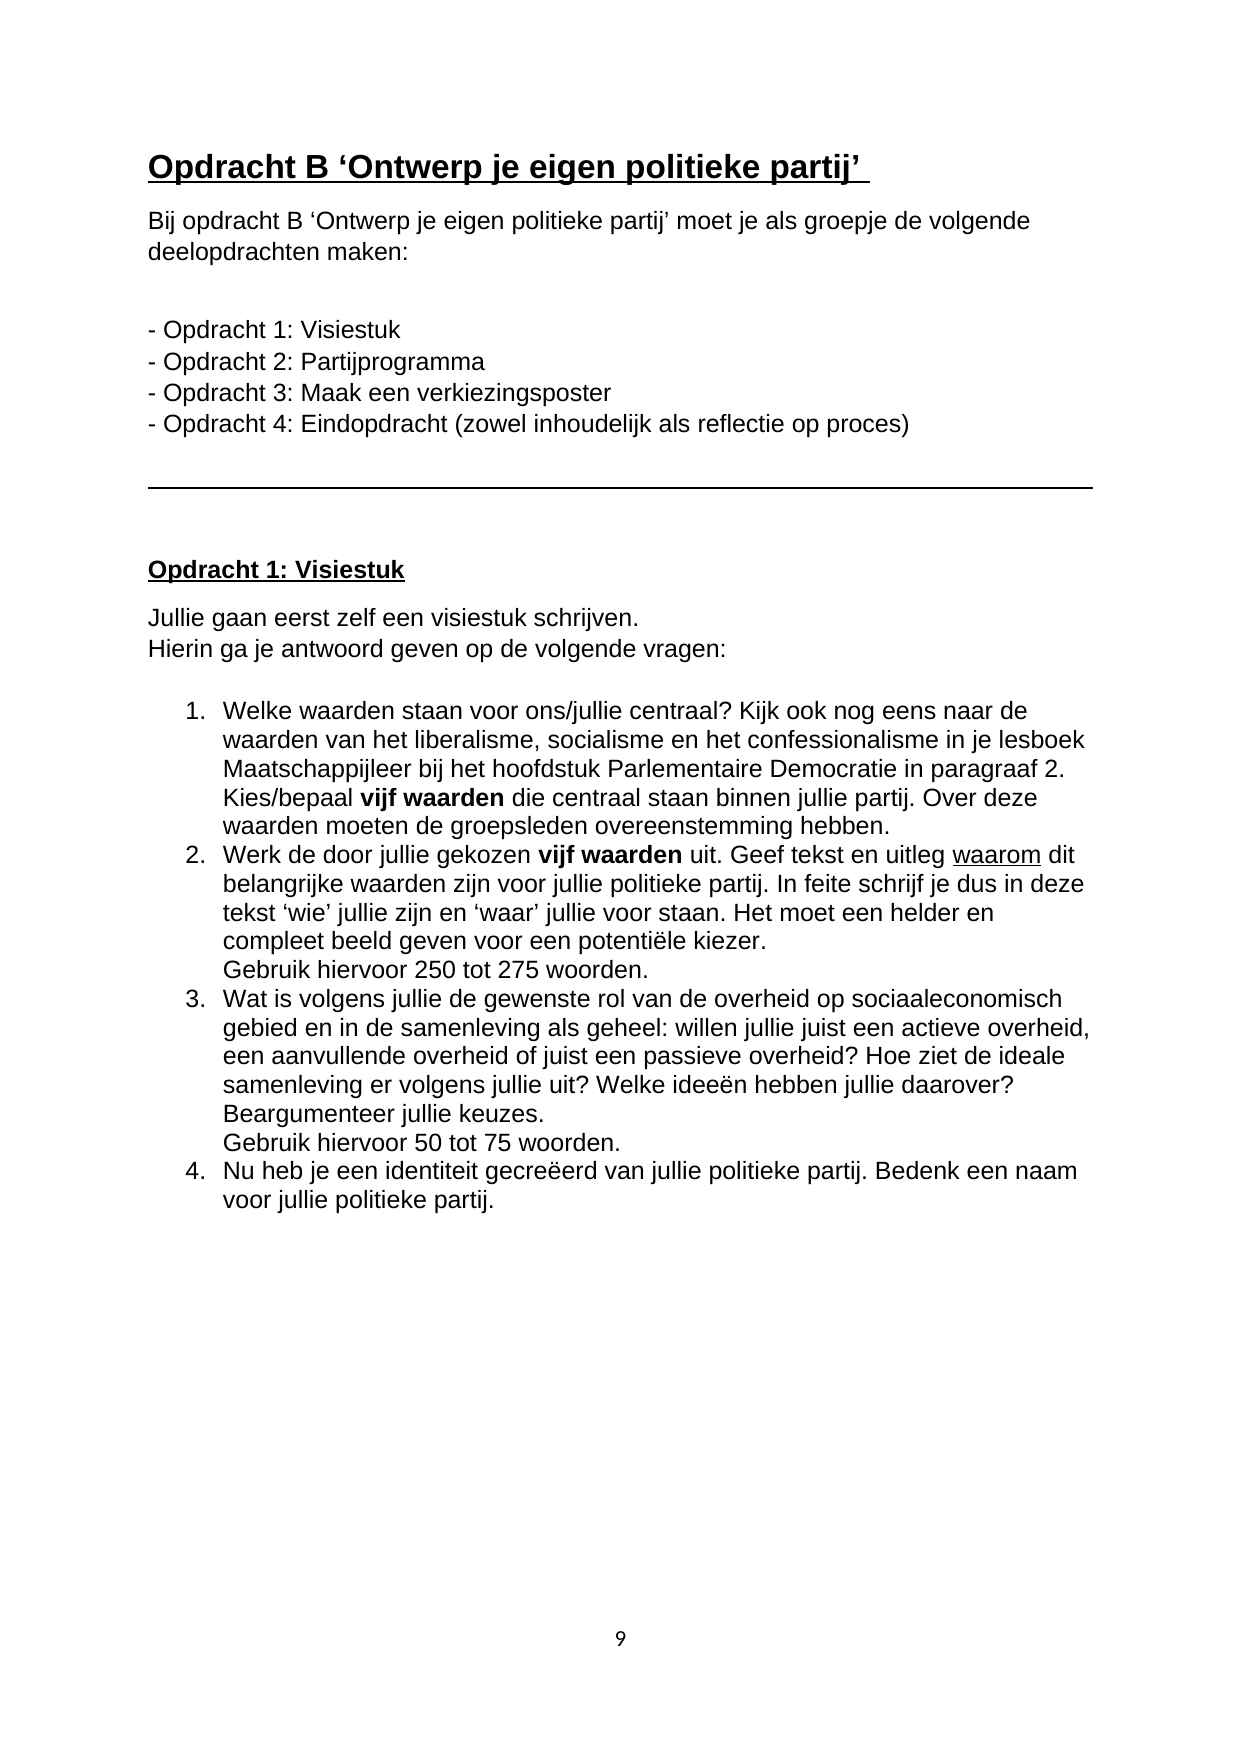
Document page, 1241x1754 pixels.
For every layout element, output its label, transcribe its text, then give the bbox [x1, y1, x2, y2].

text Opdracht 1: Visiestuk [148, 555, 1093, 584]
text Jullie gaan eerst zelf een visiestuk schrijven. Hierin ga je antwoord geven op de volgende vragen: [148, 603, 1093, 663]
list Nu heb je een identiteit gecreëerd van jullie politieke partij. Bedenk een naam voor jullie politieke partij. [185, 1156, 1093, 1214]
text Bij opdracht B ‘Ontwerp je eigen politieke partij’ moet je als groepje de volgende deelopdrachten maken: [148, 206, 1093, 266]
text - Opdracht 1: Visiestuk - Opdracht 2: Partijprogramma - Opdracht 3: Maak een verkiezingsposter - Opdracht 4: Eindopdracht (zowel inhoudelijk als reflectie op proces) [148, 284, 1093, 437]
text Opdracht B ‘Ontwerp je eigen politieke partij’ [148, 148, 1093, 186]
list Werk de door jullie gekozen vijf waarden uit. Geef tekst en uitleg waarom dit belangrijke waarden zijn voor jullie politieke partij. In feite schrijf je dus in deze tekst ‘wie’ jullie zijn en ‘waar’ jullie voor staan. Het moet een helder en compleet beeld geven voor een potentiële kiezer. Gebruik hiervoor 250 tot 275 woorden. [185, 840, 1093, 984]
list Wat is volgens jullie de gewenste rol van de overheid op sociaaleconomisch gebied en in de samenleving als geheel: willen jullie juist een actieve overheid, een aanvullende overheid of juist een passieve overheid? Hoe ziet de ideale samenleving er volgens jullie uit? Welke ideeën hebben jullie daarover? Beargumenteer jullie keuzes. Gebruik hiervoor 50 tot 75 woorden. [185, 984, 1093, 1156]
list Welke waarden staan voor ons/jullie centraal? Kijk ook nog eens naar de waarden van het liberalisme, socialisme en het confessionalisme in je lesboek Maatschappijleer bij het hoofdstuk Parlementaire Democratie in paragraaf 2. Kies/bepaal vijf waarden die centraal staan binnen jullie partij. Over deze waarden moeten de groepsleden overeenstemming hebben. [185, 696, 1093, 840]
